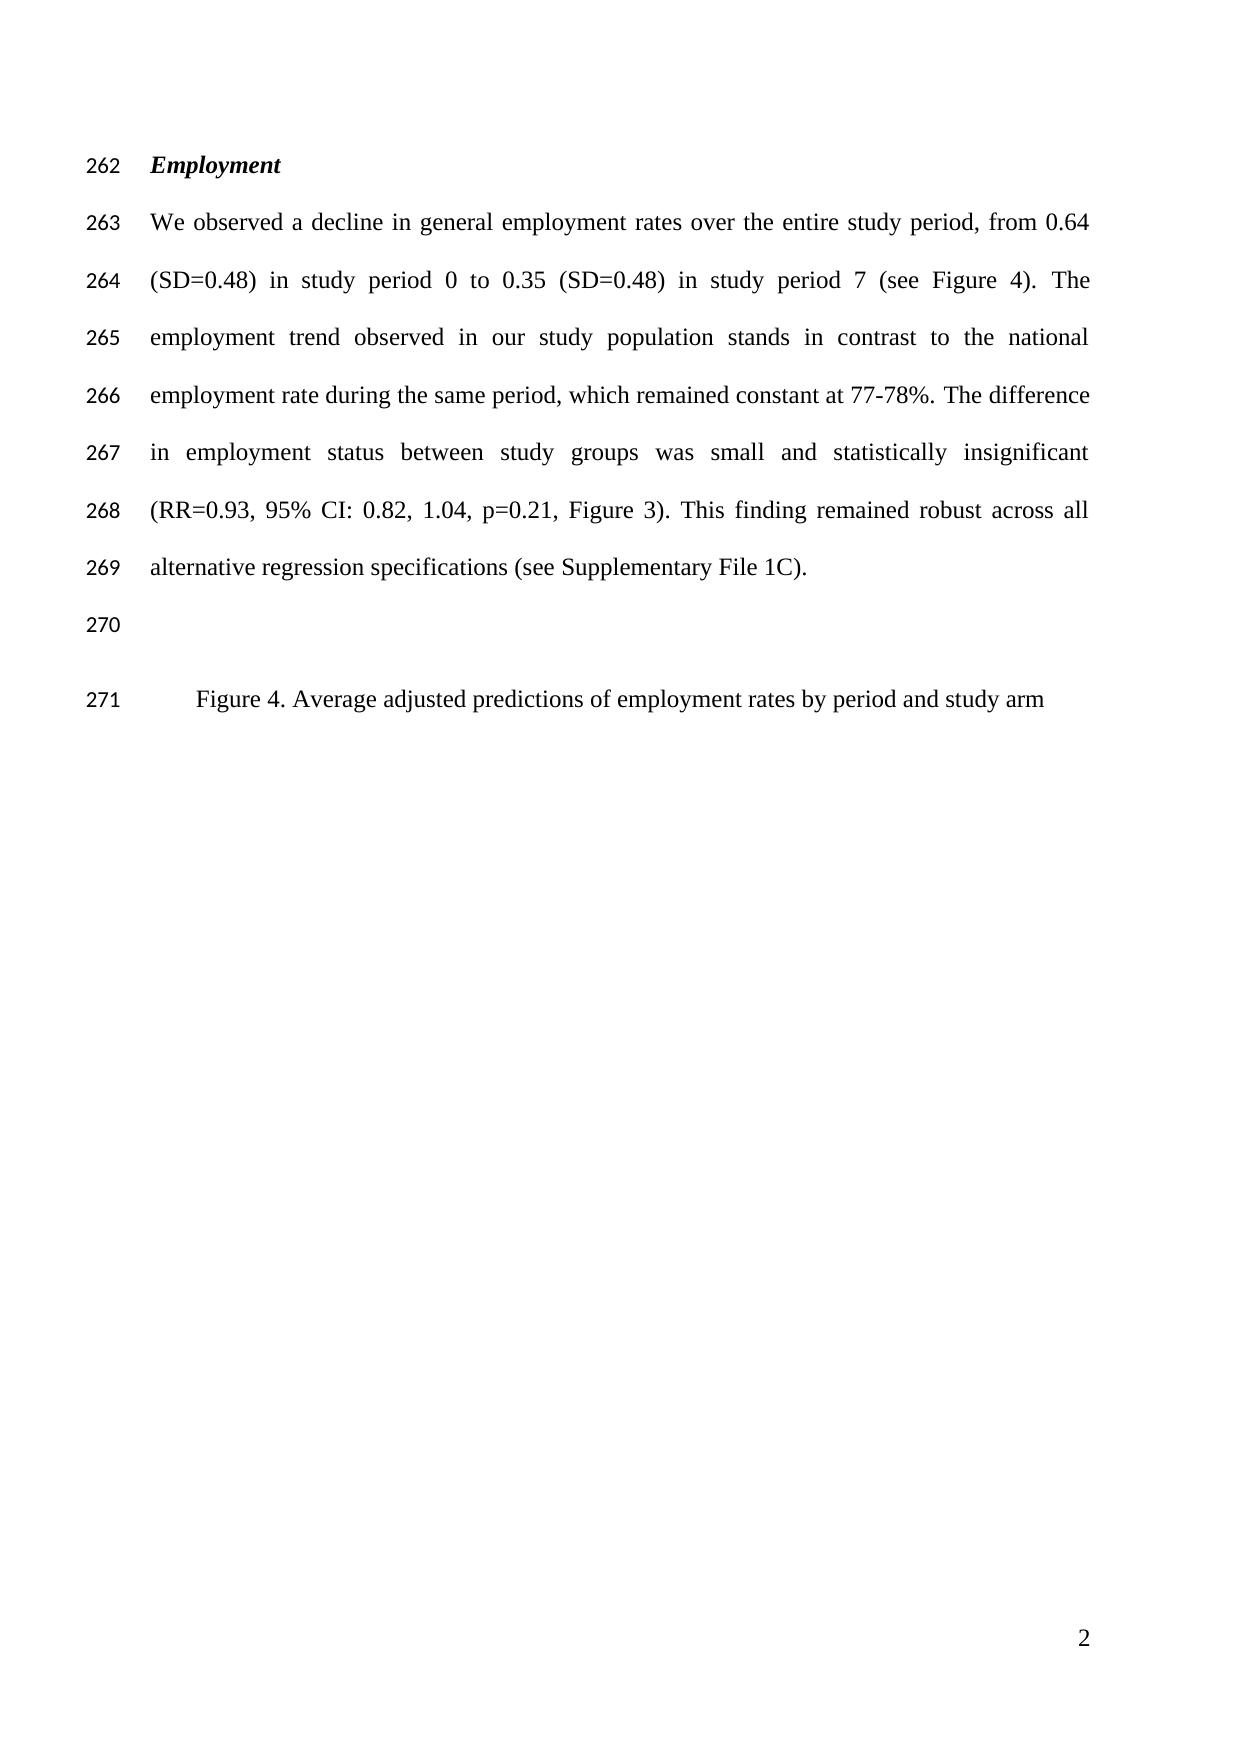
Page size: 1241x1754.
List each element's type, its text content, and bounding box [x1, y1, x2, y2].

text Employment [150, 150, 1090, 179]
text Figure 4. Average adjusted predictions of employment rates by period and study arm [150, 684, 1090, 713]
text We observed a decline in general employment rates over the entire study period, from 0.64 (SD=0.48) in study period 0 to 0.35 (SD=0.48) in study period 7 (see Figure 4). The employment trend observed in our study population stands in contrast to the national employment rate during the same period, which remained constant at 77-78%. The difference in employment status between study groups was small and statistically insignificant (RR=0.93, 95% CI: 0.82, 1.04, p=0.21, Figure 3). This finding remained robust across all alternative regression specifications (see Supplementary File 1C). [150, 207, 1090, 581]
